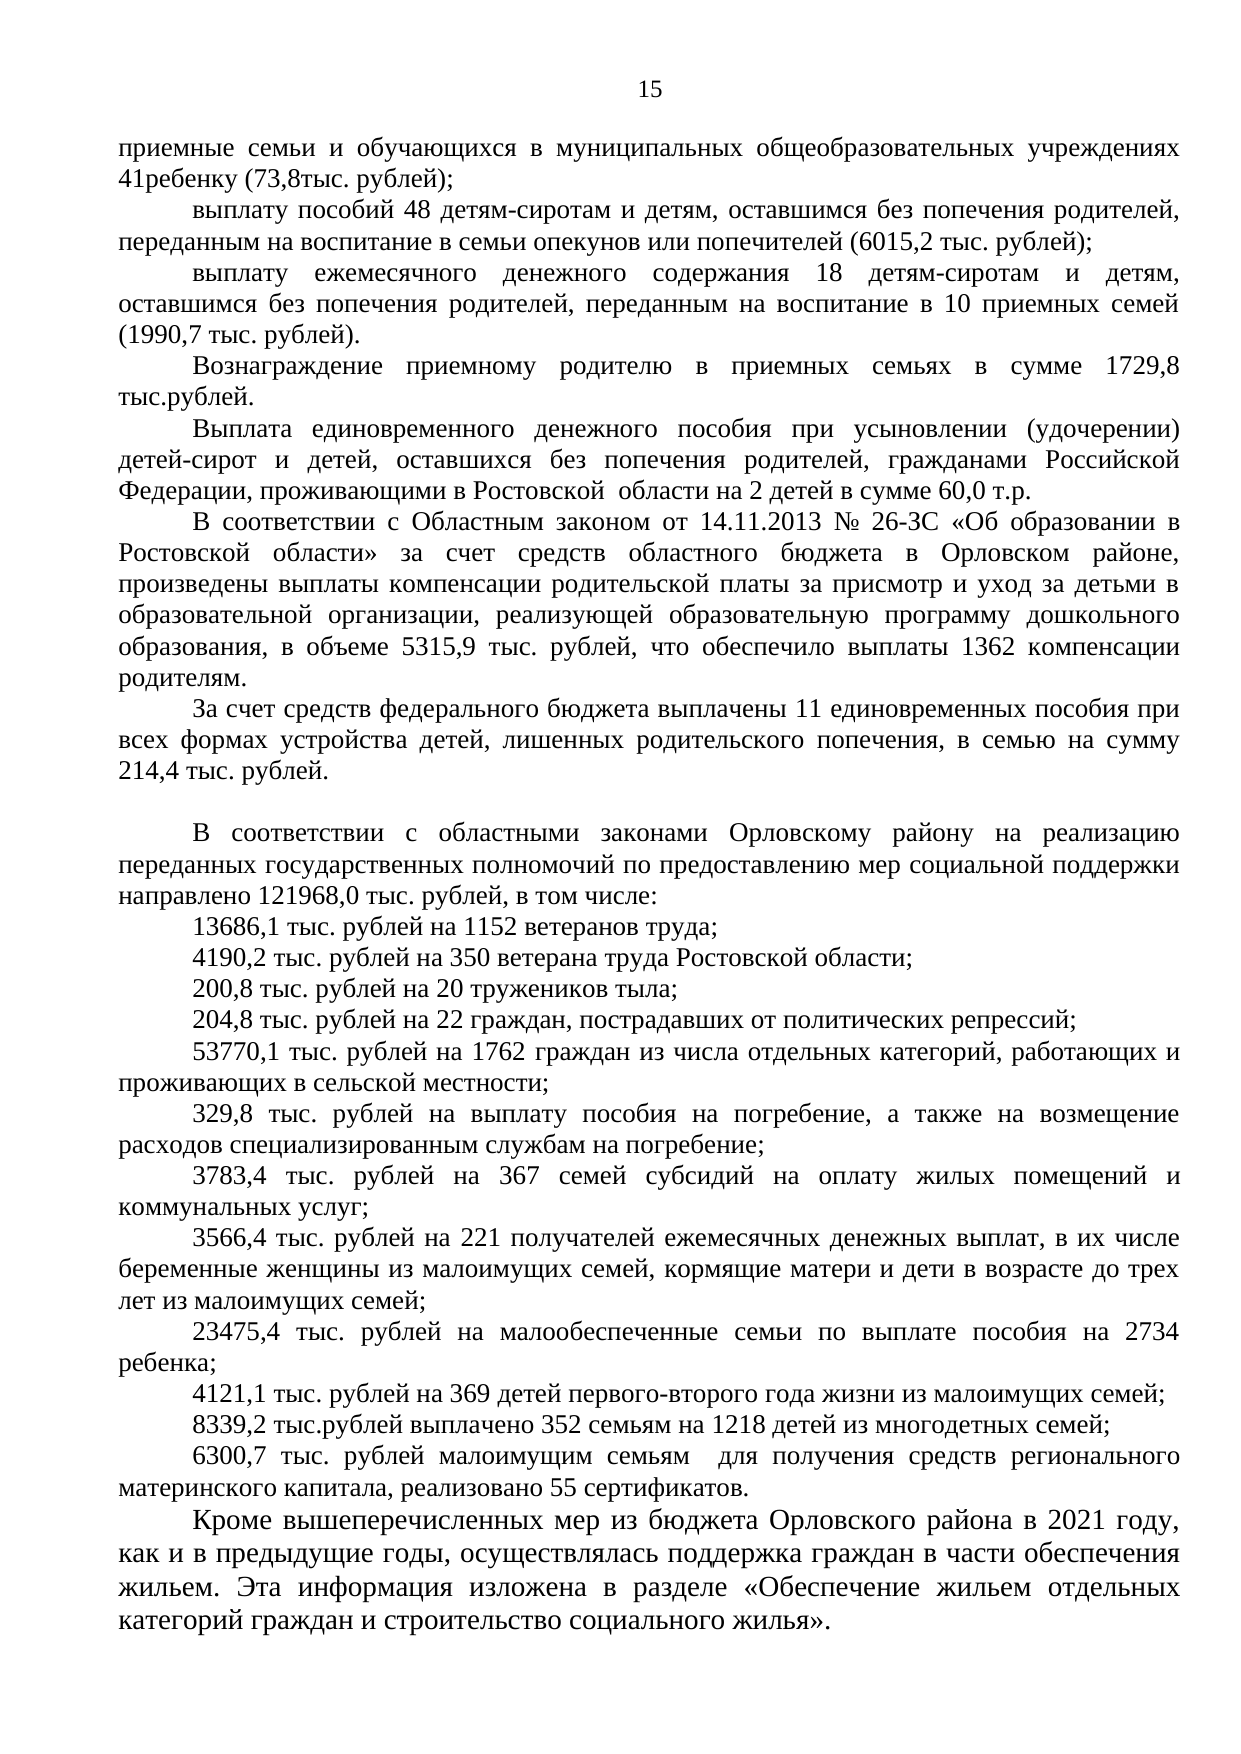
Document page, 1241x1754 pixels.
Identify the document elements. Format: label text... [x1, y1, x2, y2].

text 4190,2 тыс. рублей на 350 ветерана труда Ростовской области; [118, 941, 1181, 972]
text 3566,4 тыс. рублей на 221 получателей ежемесячных денежных выплат, в их числе беременные женщины из малоимущих семей, кормящие матери и дети в возрасте до трех лет из малоимущих семей; [118, 1221, 1181, 1315]
text 329,8 тыс. рублей на выплату пособия на погребение, а также на возмещение расходов специализированным службам на погребение; [118, 1097, 1181, 1159]
text 13686,1 тыс. рублей на 1152 ветеранов труда; [118, 910, 1181, 941]
text выплату ежемесячного денежного содержания 18 детям-сиротам и детям, оставшимся без попечения родителей, переданным на воспитание в 10 приемных семей (1990,7 тыс. рублей). [118, 256, 1181, 349]
text 8339,2 тыс.рублей выплачено 352 семьям на 1218 детей из многодетных семей; [118, 1408, 1181, 1439]
text 23475,4 тыс. рублей на малообеспеченные семьи по выплате пособия на 2734 ребенка; [118, 1315, 1181, 1377]
text Вознаграждение приемному родителю в приемных семьях в сумме 1729,8 тыс.рублей. [118, 349, 1181, 412]
text В соответствии с Областным законом от 14.11.2013 № 26-ЗС «Об образовании в Ростовской области» за счет средств областного бюджета в Орловском районе, произведены выплаты компенсации родительской платы за присмотр и уход за детьми в образовательной организации, реализующей образовательную программу дошкольного образования, в объеме 5315,9 тыс. рублей, что обеспечило выплаты 1362 компенсации родителям. [118, 505, 1181, 692]
text 4121,1 тыс. рублей на 369 детей первого-второго года жизни из малоимущих семей; [118, 1377, 1181, 1408]
text Выплата единовременного денежного пособия при усыновлении (удочерении) детей-сирот и детей, оставшихся без попечения родителей, гражданами Российской Федерации, проживающими в Ростовской области на 2 детей в сумме 60,0 т.р. [118, 412, 1181, 505]
text 6300,7 тыс. рублей малоимущим семьям для получения средств регионального материнского капитала, реализовано 55 сертификатов. [118, 1439, 1181, 1502]
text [118, 131, 1181, 194]
text 200,8 тыс. рублей на 20 тружеников тыла; [118, 972, 1181, 1003]
text 53770,1 тыс. рублей на 1762 граждан из числа отдельных категорий, работающих и проживающих в сельской местности; [118, 1034, 1181, 1097]
text выплату пособий 48 детям-сиротам и детям, оставшимся без попечения родителей, переданным на воспитание в семьи опекунов или попечителей (6015,2 тыс. рублей); [118, 194, 1181, 256]
text За счет средств федерального бюджета выплачены 11 единовременных пособия при всех формах устройства детей, лишенных родительского попечения, в семью на сумму 214,4 тыс. рублей. [118, 692, 1181, 785]
text В соответствии с областными законами Орловскому району на реализацию переданных государственных полномочий по предоставлению мер социальной поддержки направлено 121968,0 тыс. рублей, в том числе: [118, 817, 1181, 910]
text 3783,4 тыс. рублей на 367 семей субсидий на оплату жилых помещений и коммунальных услуг; [118, 1159, 1181, 1221]
text Кроме вышеперечисленных мер из бюджета Орловского района в 2021 году, как и в предыдущие годы, осуществлялась поддержка граждан в части обеспечения жильем. Эта информация изложена в разделе «Обеспечение жильем отдельных категорий граждан и строительство социального жилья». [118, 1502, 1181, 1636]
text 204,8 тыс. рублей на 22 граждан, пострадавших от политических репрессий; [118, 1003, 1181, 1034]
